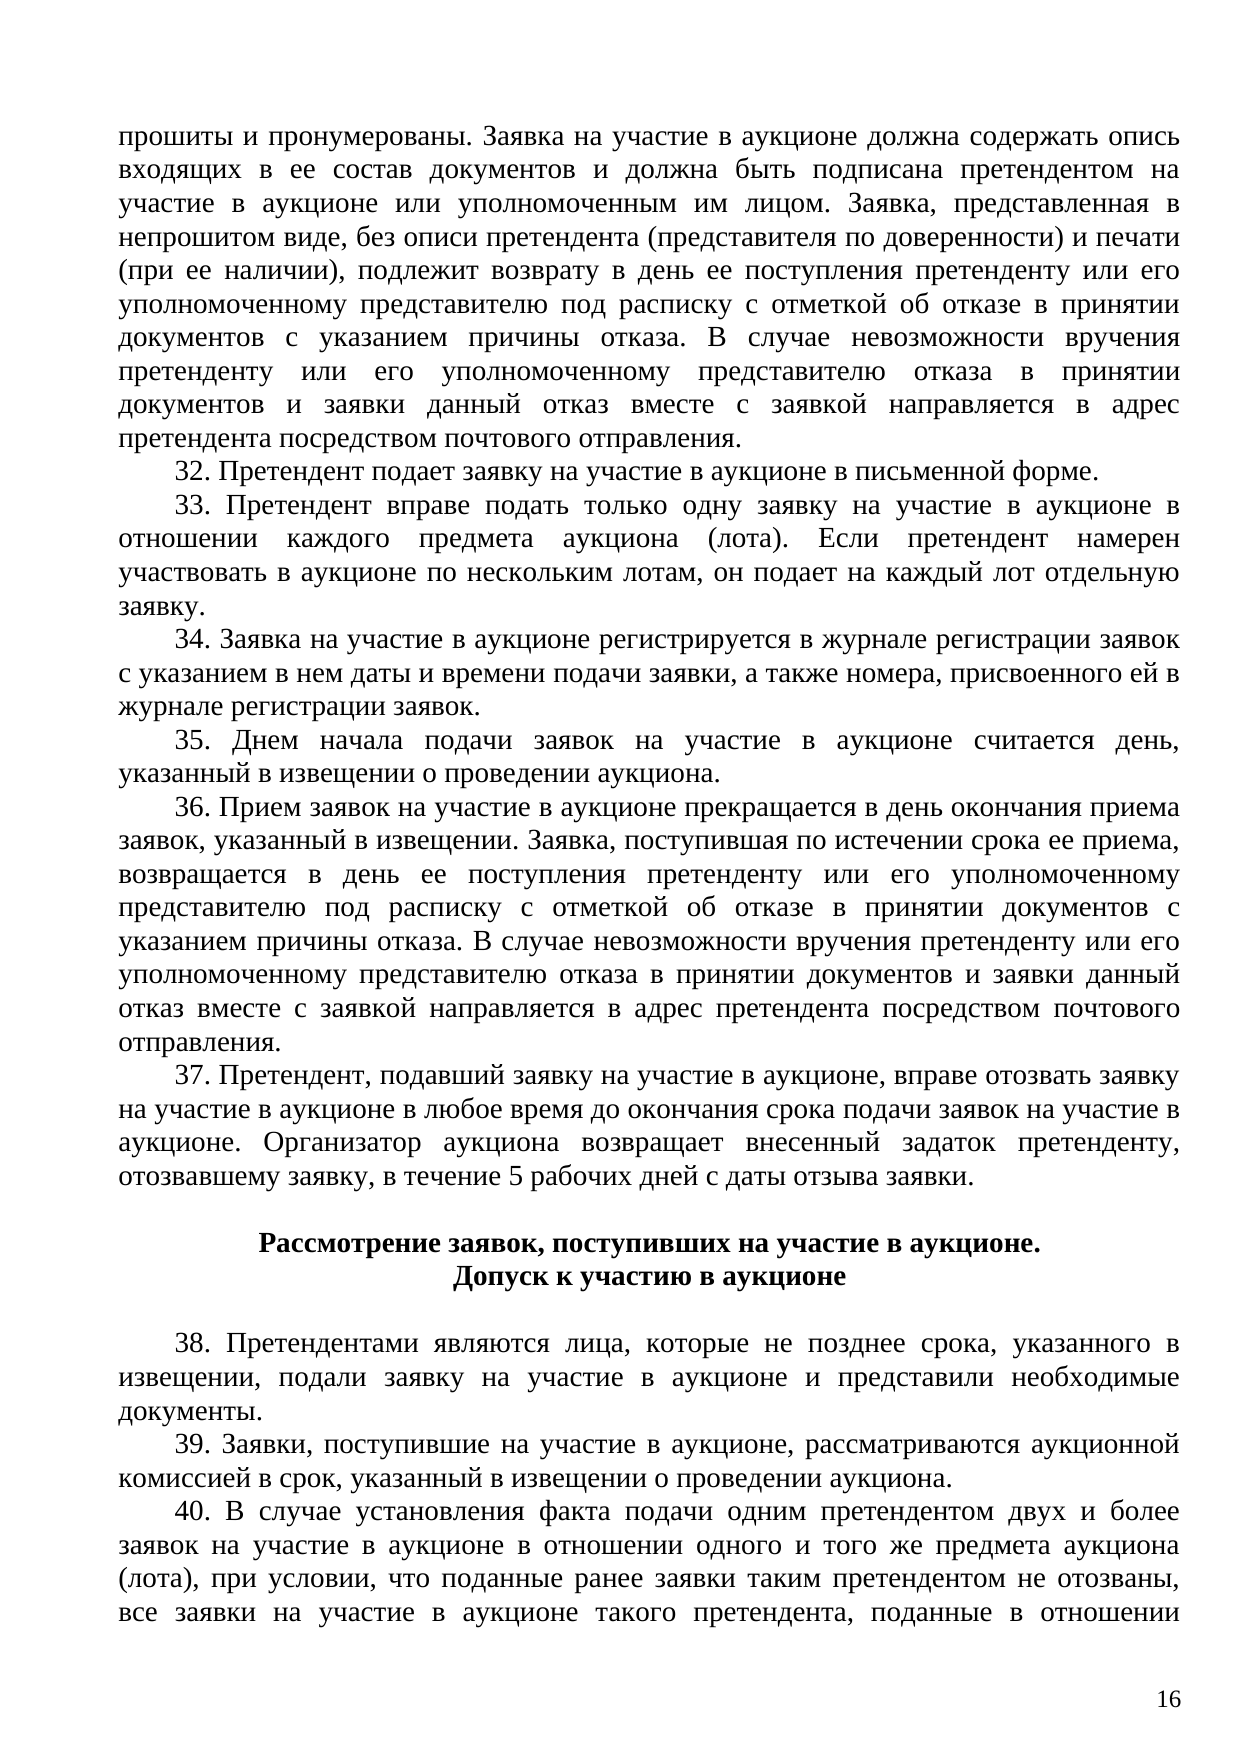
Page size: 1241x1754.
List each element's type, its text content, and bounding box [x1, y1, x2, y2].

text 34. Заявка на участие в аукционе регистрируется в журнале регистрации заявок с указанием в нем даты и времени подачи заявки, а также номера, присвоенного ей в журнале регистрации заявок. [118, 621, 1181, 722]
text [118, 118, 1181, 453]
title Рассмотрение заявок, поступивших на участие в аукционе. [118, 1225, 1181, 1258]
text 39. Заявки, поступившие на участие в аукционе, рассматриваются аукционной комиссией в срок, указанный в извещении о проведении аукциона. [118, 1426, 1181, 1493]
text 36. Прием заявок на участие в аукционе прекращается в день окончания приема заявок, указанный в извещении. Заявка, поступившая по истечении срока ее приема, возвращается в день ее поступления претенденту или его уполномоченному представителю под расписку с отметкой об отказе в принятии документов с указанием причины отказа. В случае невозможности вручения претенденту или его уполномоченному представителю отказа в принятии документов и заявки данный отказ вместе с заявкой направляется в адрес претендента посредством почтового отправления. [118, 789, 1181, 1057]
text 38. Претендентами являются лица, которые не позднее срока, указанного в извещении, подали заявку на участие в аукционе и представили необходимые документы. [118, 1326, 1181, 1426]
title Допуск к участию в аукционе [118, 1258, 1181, 1292]
text 35. Днем начала подачи заявок на участие в аукционе считается день, указанный в извещении о проведении аукциона. [118, 722, 1181, 789]
text 33. Претендент вправе подать только одну заявку на участие в аукционе в отношении каждого предмета аукциона (лота). Если претендент намерен участвовать в аукционе по нескольким лотам, он подает на каждый лот отдельную заявку. [118, 487, 1181, 621]
text 32. Претендент подает заявку на участие в аукционе в письменной форме. [118, 453, 1181, 487]
text 37. Претендент, подавший заявку на участие в аукционе, вправе отозвать заявку на участие в аукционе в любое время до окончания срока подачи заявок на участие в аукционе. Организатор аукциона возвращает внесенный задаток претенденту, отозвавшему заявку, в течение 5 рабочих дней с даты отзыва заявки. [118, 1057, 1181, 1191]
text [118, 1493, 1181, 1627]
